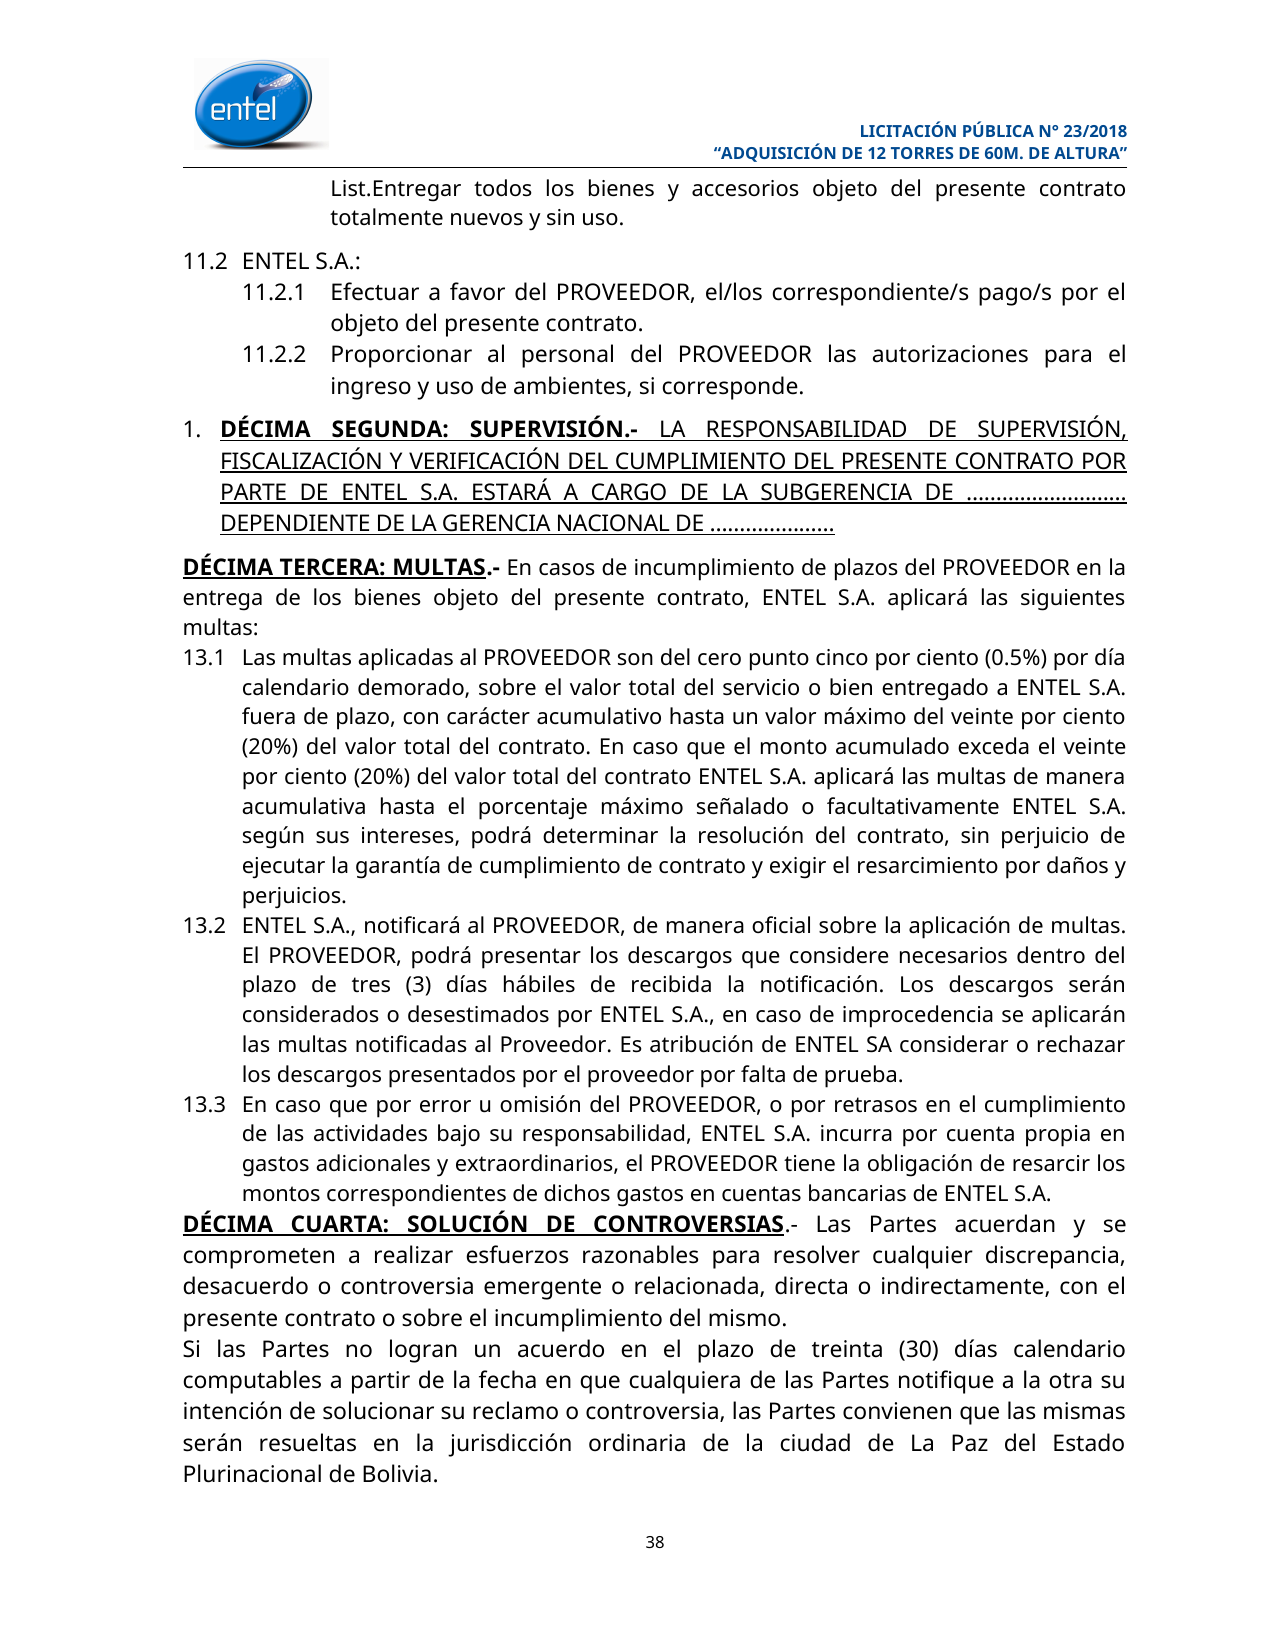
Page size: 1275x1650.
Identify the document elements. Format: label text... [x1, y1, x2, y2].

text Si las Partes no logran un acuerdo en el plazo de treinta (30) días calendario computables a partir de la fecha en que cualquiera de las Partes notifique a la otra su intención de solucionar su reclamo o controversia, las Partes convienen que las mismas serán resueltas en la jurisdicción ordinaria de la ciudad de La Paz del Estado Plurinacional de Bolivia. [182, 1333, 1127, 1489]
text 13.3 En caso que por error u omisión del PROVEEDOR, o por retrasos en el cumplimiento de las actividades bajo su responsabilidad, ENTEL S.A. incurra por cuenta propia en gastos adicionales y extraordinarios, el PROVEEDOR tiene la obligación de resarcir los montos correspondientes de dichos gastos en cuentas bancarias de ENTEL S.A. [182, 1088, 1127, 1208]
picture [194, 58, 330, 150]
text DÉCIMA CUARTA: SOLUCIÓN DE CONTROVERSIAS.- Las Partes acuerdan y se comprometen a realizar esfuerzos razonables para resolver cualquier discrepancia, desacuerdo o controversia emergente o relacionada, directa o indirectamente, con el presente contrato o sobre el incumplimiento del mismo. [182, 1208, 1127, 1333]
text 11.2 ENTEL S.A.: [182, 244, 1127, 276]
text DÉCIMA TERCERA: MULTAS.- En casos de incumplimiento de plazos del PROVEEDOR en la entrega de los bienes objeto del presente contrato, ENTEL S.A. aplicará las siguientes multas: [182, 551, 1127, 642]
text 13.1 Las multas aplicadas al PROVEEDOR son del cero punto cinco por ciento (0.5%) por día calendario demorado, sobre el valor total del servicio o bien entregado a ENTEL S.A. fuera de plazo, con carácter acumulativo hasta un valor máximo del veinte por ciento (20%) del valor total del contrato. En caso que el monto acumulado exceda el veinte por ciento (20%) del valor total del contrato ENTEL S.A. aplicará las multas de manera acumulativa hasta el porcentaje máximo señalado o facultativamente ENTEL S.A. según sus intereses, podrá determinar la resolución del contrato, sin perjuicio de ejecutar la garantía de cumplimiento de contrato y exigir el resarcimiento por daños y perjuicios. [182, 642, 1127, 910]
text 11.2.1 Efectuar a favor del PROVEEDOR, el/los correspondiente/s pago/s por el objeto del presente contrato. [242, 276, 1127, 338]
text 11.2.2 Proporcionar al personal del PROVEEDOR las autorizaciones para el ingreso y uso de ambientes, si corresponde. [242, 338, 1127, 401]
text 13.2 ENTEL S.A., notificará al PROVEEDOR, de manera oficial sobre la aplicación de multas. El PROVEEDOR, podrá presentar los descargos que considere necesarios dentro del plazo de tres (3) días hábiles de recibida la notificación. Los descargos serán considerados o desestimados por ENTEL S.A., en caso de improcedencia se aplicarán las multas notificadas al Proveedor. Es atribución de ENTEL SA considerar o rechazar los descargos presentados por el proveedor por falta de prueba. [182, 910, 1127, 1088]
subtitle DÉCIMA SEGUNDA: SUPERVISIÓN.- La responsabilidad de supervisión, fiscalización y verificación del cumplimiento del presente contrato por parte de ENTEL S.A. estará a cargo de la Subgerencia de ……………………… dependiente de la Gerencia Nacional de ………………… [182, 413, 1127, 538]
